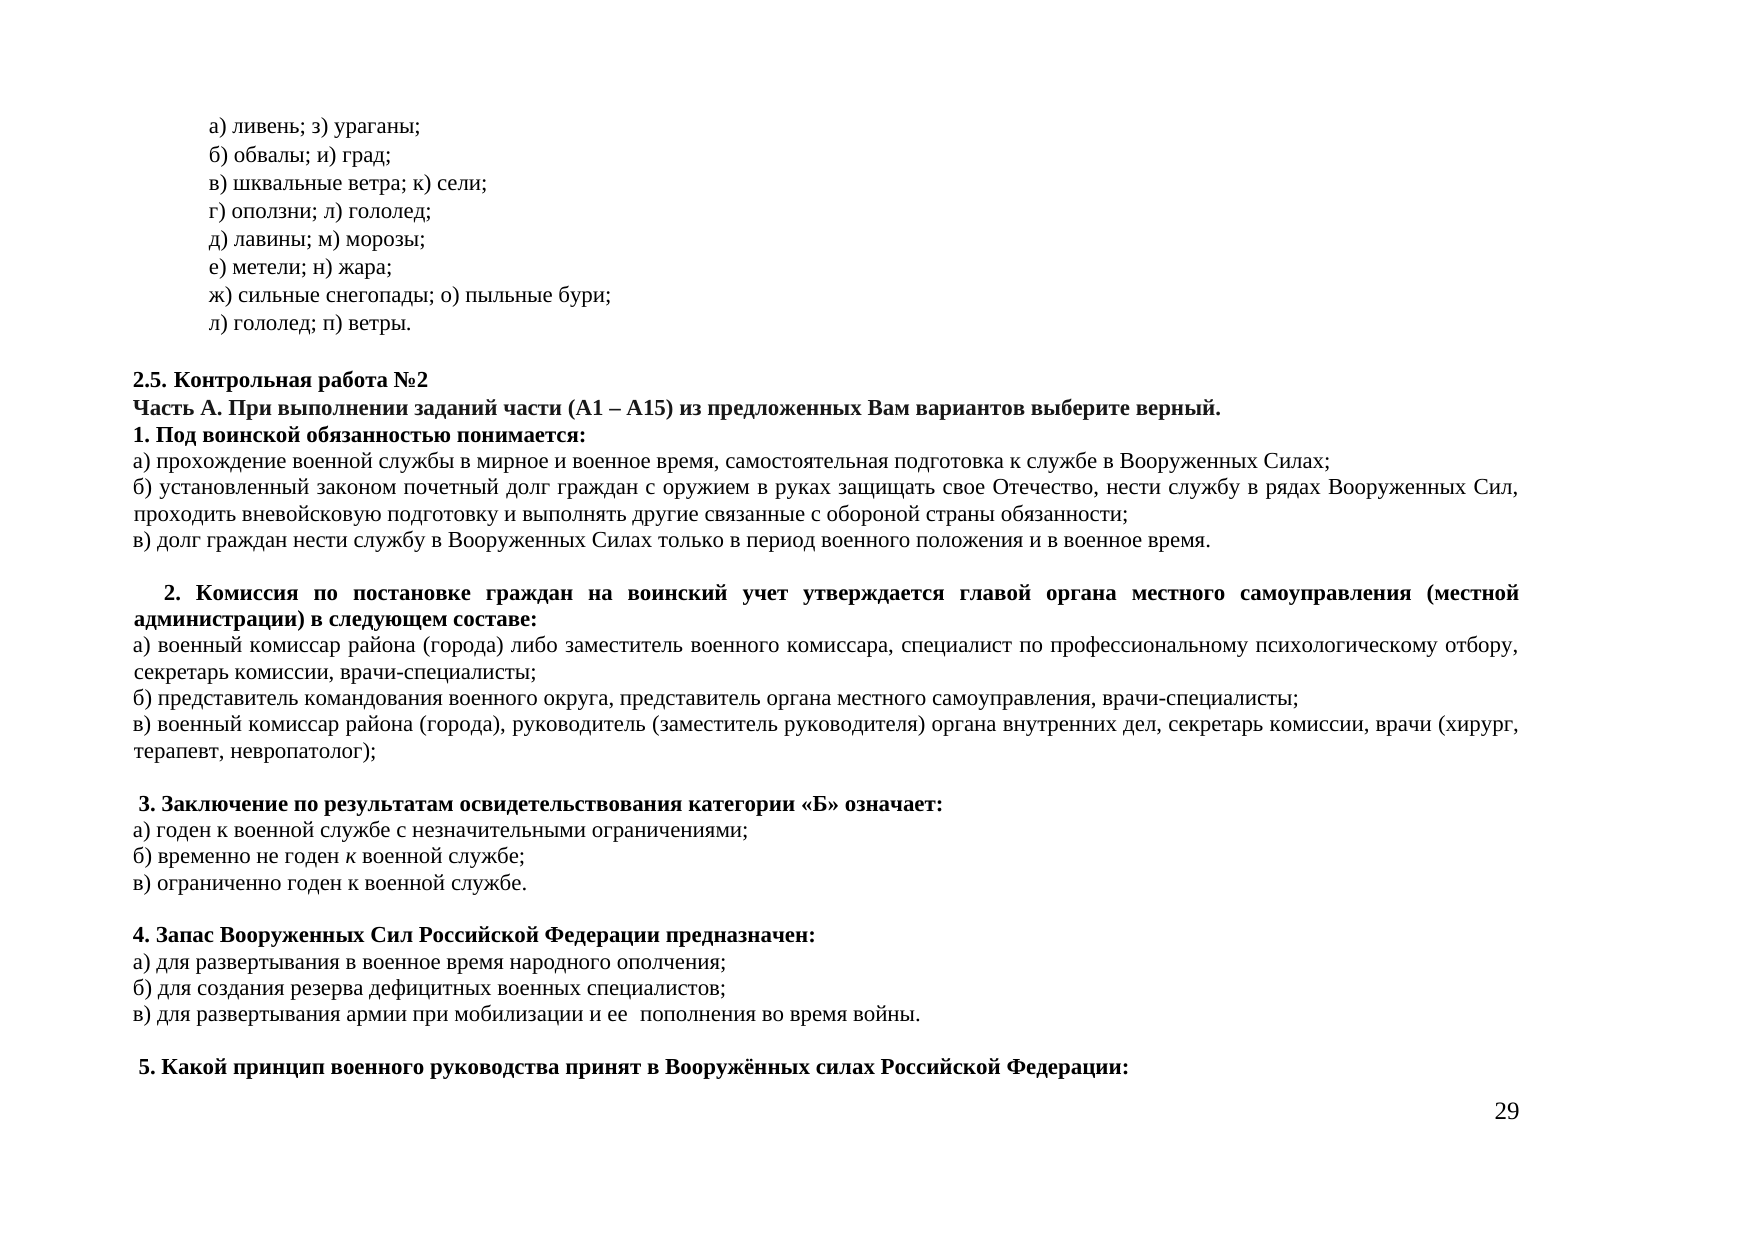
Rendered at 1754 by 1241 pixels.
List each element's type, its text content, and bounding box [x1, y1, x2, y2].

text л) гололед; п) ветры. [209, 309, 1570, 336]
text Часть А. При выполнении заданий части (А1 – А15) из предложенных Вам вариантов выберите верный. [133, 394, 1521, 421]
text в) шквальные ветра; к) сели; [209, 169, 1570, 195]
text ж) сильные снегопады; о) пыльные бури; [209, 281, 1570, 308]
text в) для развертывания армии при мобилизации и ее пополнения во время войны. [133, 1000, 1521, 1027]
text 1. Под воинской обязанностью понимается: [133, 421, 1521, 447]
text 4. Запас Вооруженных Сил Российской Федерации предназначен: [133, 921, 1521, 948]
text а) прохождение военной службы в мирное и военное время, самостоятельная подготовка к службе в Вооруженных Силах; [133, 447, 1521, 473]
text 2.5. Контрольная работа №2 [133, 366, 1570, 392]
text а) ливень; з) ураганы; [209, 112, 1570, 139]
text 5. Какой принцип военного руководства принят в Вооружённых силах Российской Федерации: [133, 1053, 1521, 1079]
text в) долг граждан нести службу в Вооруженных Силах только в период военного положения и в военное время. [133, 526, 1521, 552]
text в) ограниченно годен к военной службе. [133, 869, 1521, 895]
text а) военный комиссар района (города) либо заместитель военного комиссара, специалист по профессиональному психологическому отбору, секретарь комиссии, врачи-специалисты; [133, 631, 1521, 684]
text б) для создания резерва дефицитных военных специалистов; [133, 974, 1521, 1000]
text б) установленный законом почетный долг граждан с оружием в руках защищать свое Отечество, нести службу в рядах Вооруженных Сил, проходить вневойсковую подготовку и выполнять другие связанные с обороной страны обязанности; [133, 473, 1521, 526]
text б) временно не годен к военной службе; [133, 842, 1521, 869]
text а) для развертывания в военное время народного ополчения; [133, 948, 1521, 974]
text е) метели; н) жара; [209, 253, 1570, 279]
text в) военный комиссар района (города), руководитель (заместитель руководителя) органа внутренних дел, секретарь комиссии, врачи (хирург, терапевт, невропатолог); [133, 711, 1521, 763]
text б) представитель командования военного округа, представитель органа местного самоуправления, врачи-специалисты; [133, 684, 1521, 711]
text б) обвалы; и) град; [209, 141, 1570, 167]
text д) лавины; м) морозы; [209, 225, 1570, 251]
text 3. Заключение по результатам освидетельствования категории «Б» означает: [133, 789, 1521, 816]
text а) годен к военной службе с незначительными ограничениями; [133, 816, 1521, 842]
text 2. Комиссия по постановке граждан на воинский учет утверждается главой органа местного самоуправления (местной администрации) в следующем составе: [134, 579, 1521, 631]
text г) оползни; л) гололед; [209, 197, 1570, 223]
